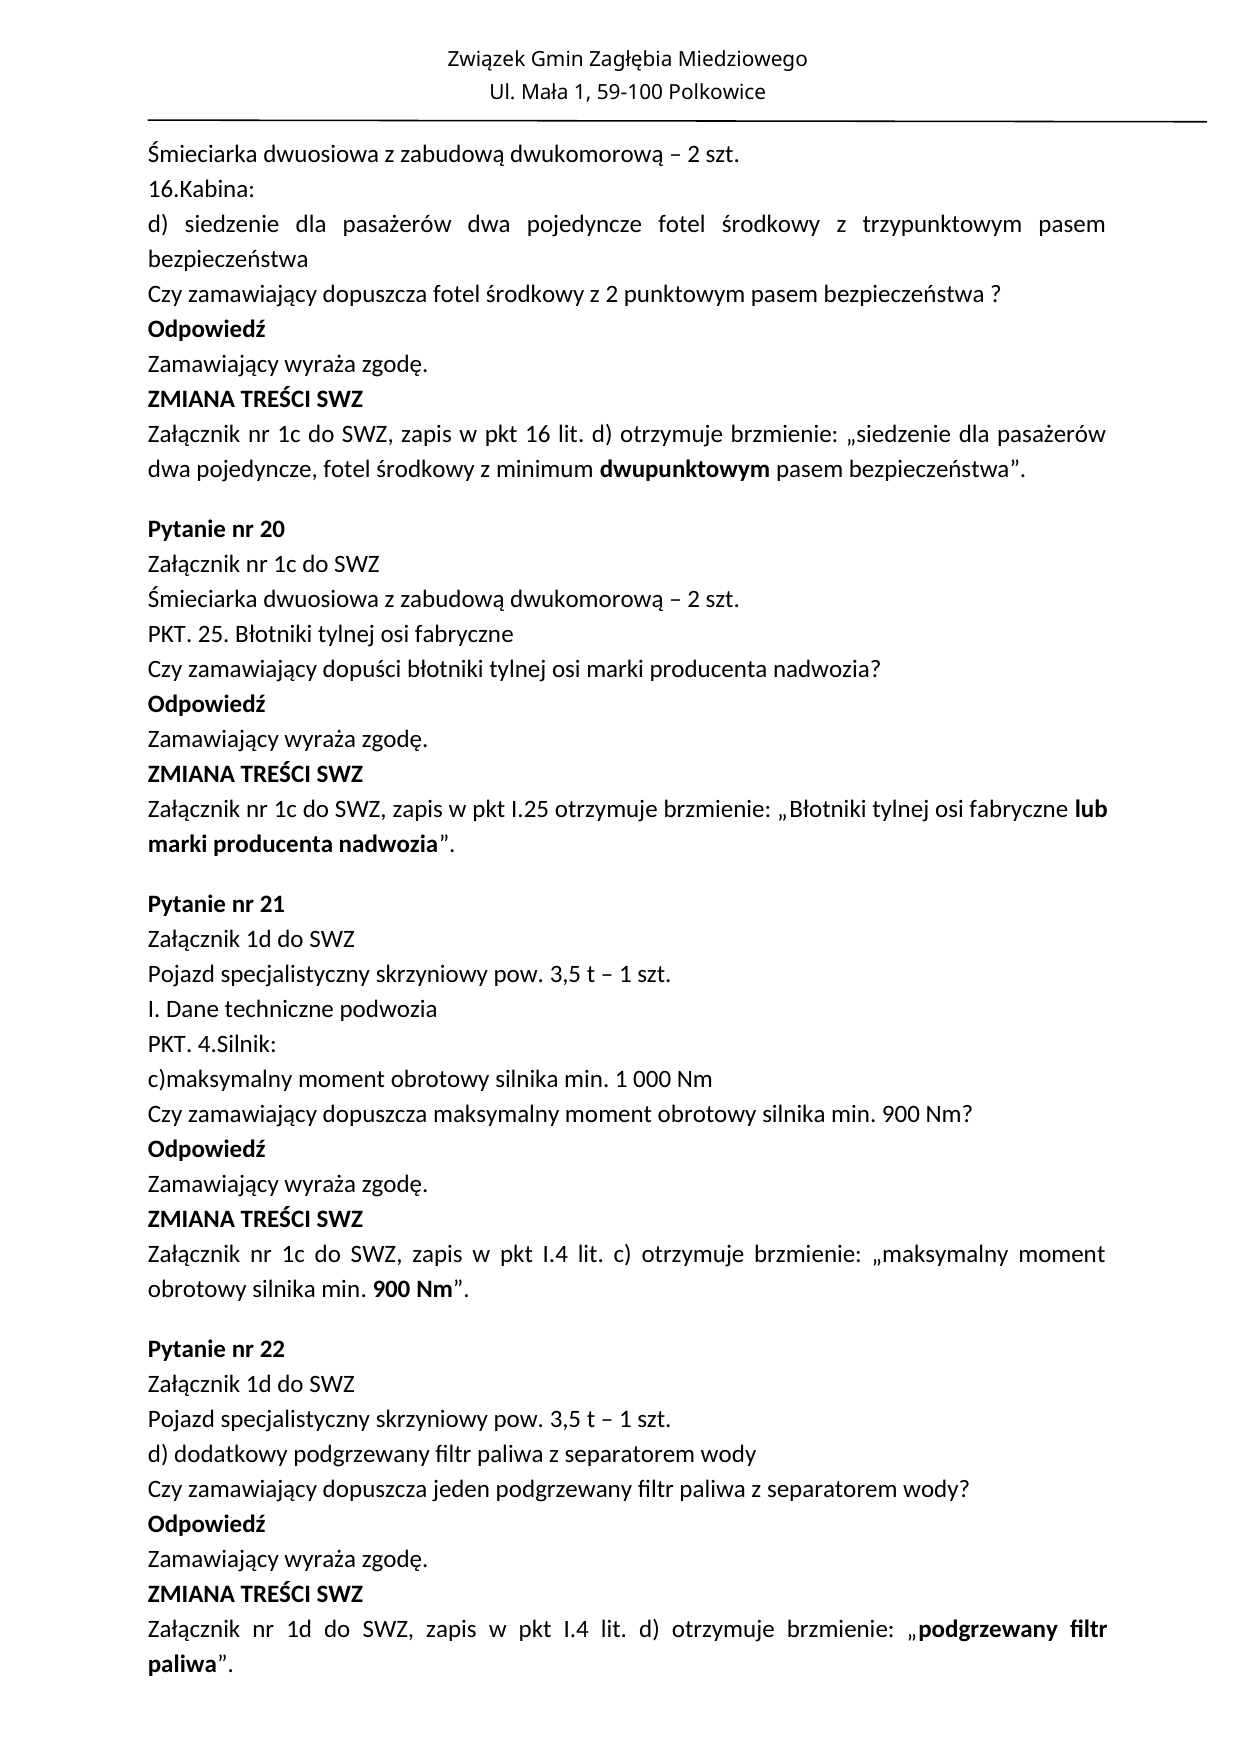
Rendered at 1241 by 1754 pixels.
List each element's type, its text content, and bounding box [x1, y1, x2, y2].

text d) siedzenie dla pasażerów dwa pojedyncze fotel środkowy z trzypunktowym pasem bezpieczeństwa [148, 208, 1107, 274]
text Załącznik nr 1d do SWZ, zapis w pkt I.4 lit. d) otrzymuje brzmienie: „podgrzewany filtr paliwa”. [148, 1613, 1107, 1679]
text Pytanie nr 22 [148, 1333, 1107, 1364]
text Załącznik nr 1c do SWZ, zapis w pkt 16 lit. d) otrzymuje brzmienie: „siedzenie dla pasażerów dwa pojedyncze, fotel środkowy z minimum dwupunktowym pasem bezpieczeństwa”. [148, 418, 1107, 484]
text ZMIANA TREŚCI SWZ [148, 1578, 1107, 1609]
text Odpowiedź [148, 313, 1107, 344]
text Odpowiedź [148, 1133, 1107, 1164]
text Załącznik nr 1c do SWZ, zapis w pkt I.4 lit. c) otrzymuje brzmienie: „maksymalny moment obrotowy silnika min. 900 Nm”. [148, 1238, 1107, 1304]
text ZMIANA TREŚCI SWZ [148, 383, 1107, 414]
text Załącznik nr 1c do SWZ [148, 548, 1107, 579]
text Czy zamawiający dopuszcza maksymalny moment obrotowy silnika min. 900 Nm? [148, 1098, 1107, 1129]
text Pojazd specjalistyczny skrzyniowy pow. 3,5 t – 1 szt. [148, 958, 1107, 989]
text ZMIANA TREŚCI SWZ [148, 758, 1107, 789]
text Zamawiający wyraża zgodę. [148, 1168, 1107, 1199]
text Zamawiający wyraża zgodę. [148, 723, 1107, 754]
text Czy zamawiający dopuszcza jeden podgrzewany filtr paliwa z separatorem wody? [148, 1473, 1107, 1504]
text Odpowiedź [148, 1508, 1107, 1539]
text PKT. 25. Błotniki tylnej osi fabryczne [148, 618, 1107, 649]
text Załącznik 1d do SWZ [148, 1368, 1107, 1399]
text d) dodatkowy podgrzewany filtr paliwa z separatorem wody [148, 1438, 1107, 1469]
text c)maksymalny moment obrotowy silnika min. 1 000 Nm [148, 1063, 1107, 1094]
text Śmieciarka dwuosiowa z zabudową dwukomorową – 2 szt. [148, 583, 1107, 614]
text Czy zamawiający dopuszcza fotel środkowy z 2 punktowym pasem bezpieczeństwa ? [148, 278, 1107, 309]
text Pytanie nr 21 [148, 888, 1107, 919]
text PKT. 4.Silnik: [148, 1028, 1107, 1059]
text Pytanie nr 20 [148, 513, 1107, 544]
text Pojazd specjalistyczny skrzyniowy pow. 3,5 t – 1 szt. [148, 1403, 1107, 1434]
text I. Dane techniczne podwozia [148, 993, 1107, 1024]
text Załącznik 1d do SWZ [148, 923, 1107, 954]
text Odpowiedź [148, 688, 1107, 719]
text Czy zamawiający dopuści błotniki tylnej osi marki producenta nadwozia? [148, 653, 1107, 684]
text ZMIANA TREŚCI SWZ [148, 1203, 1107, 1234]
text Śmieciarka dwuosiowa z zabudową dwukomorową – 2 szt. [148, 138, 1107, 169]
text Załącznik nr 1c do SWZ, zapis w pkt I.25 otrzymuje brzmienie: „Błotniki tylnej osi fabryczne lub marki producenta nadwozia”. [148, 793, 1107, 859]
text Zamawiający wyraża zgodę. [148, 1543, 1107, 1574]
text 16.Kabina: [148, 173, 1107, 204]
text Zamawiający wyraża zgodę. [148, 348, 1107, 379]
